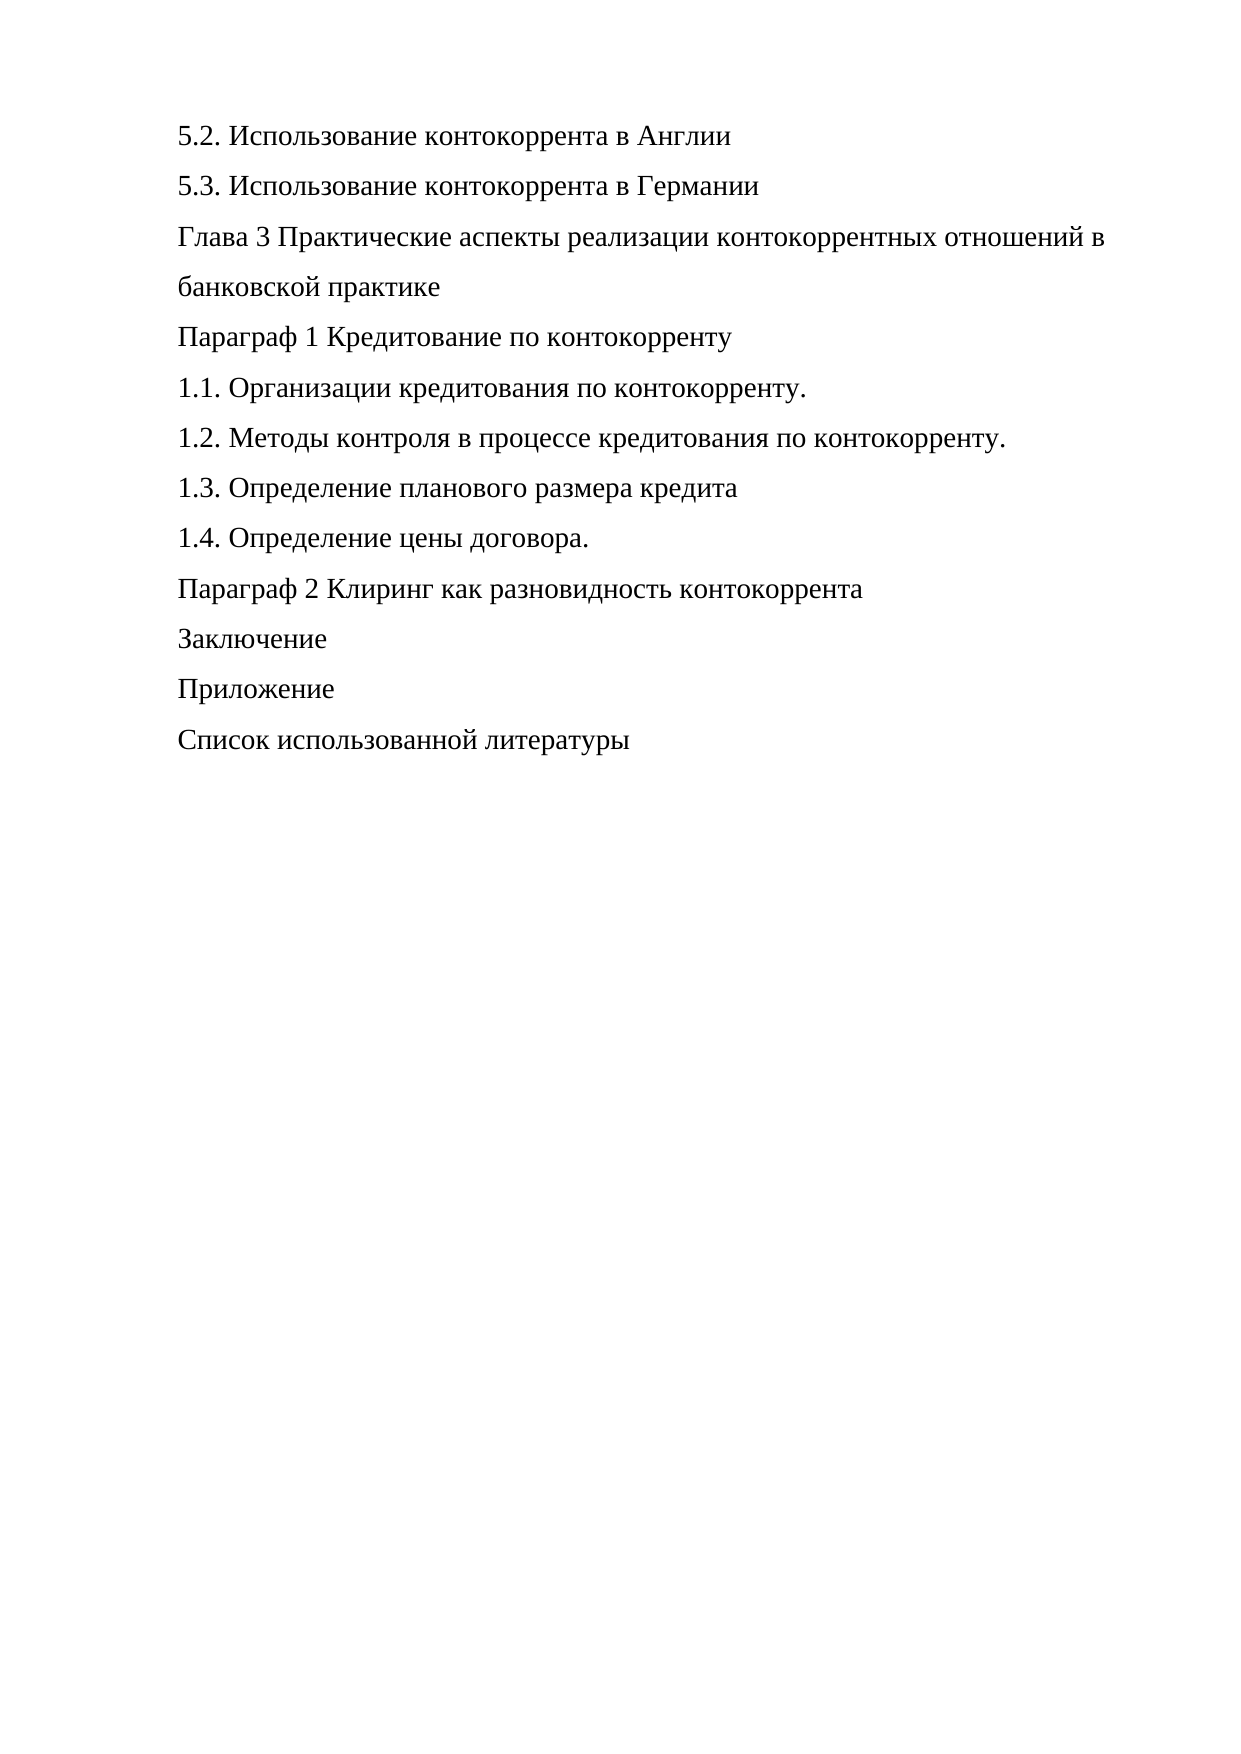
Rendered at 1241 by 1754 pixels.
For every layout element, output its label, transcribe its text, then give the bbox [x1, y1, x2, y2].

text 5.2. Использование контокоррента в Англии [177, 118, 1152, 152]
text Глава 3 Практические аспекты реализации контокоррентных отношений в банковской практике [177, 219, 1152, 303]
text Заключение [177, 621, 1152, 655]
text 1.1. Организации кредитования по контокорренту. [177, 370, 1152, 403]
text Параграф 1 Кредитование по контокорренту [177, 319, 1152, 353]
text Список использованной литературы [177, 722, 1152, 755]
text Приложение [177, 672, 1152, 705]
text 5.3. Использование контокоррента в Германии [177, 168, 1152, 202]
text 1.4. Определение цены договора. [177, 521, 1152, 554]
text 1.2. Методы контроля в процессе кредитования по контокорренту. [177, 420, 1152, 453]
text 1.3. Определение планового размера кредита [177, 470, 1152, 504]
text Параграф 2 Клиринг как разновидность контокоррента [177, 571, 1152, 604]
